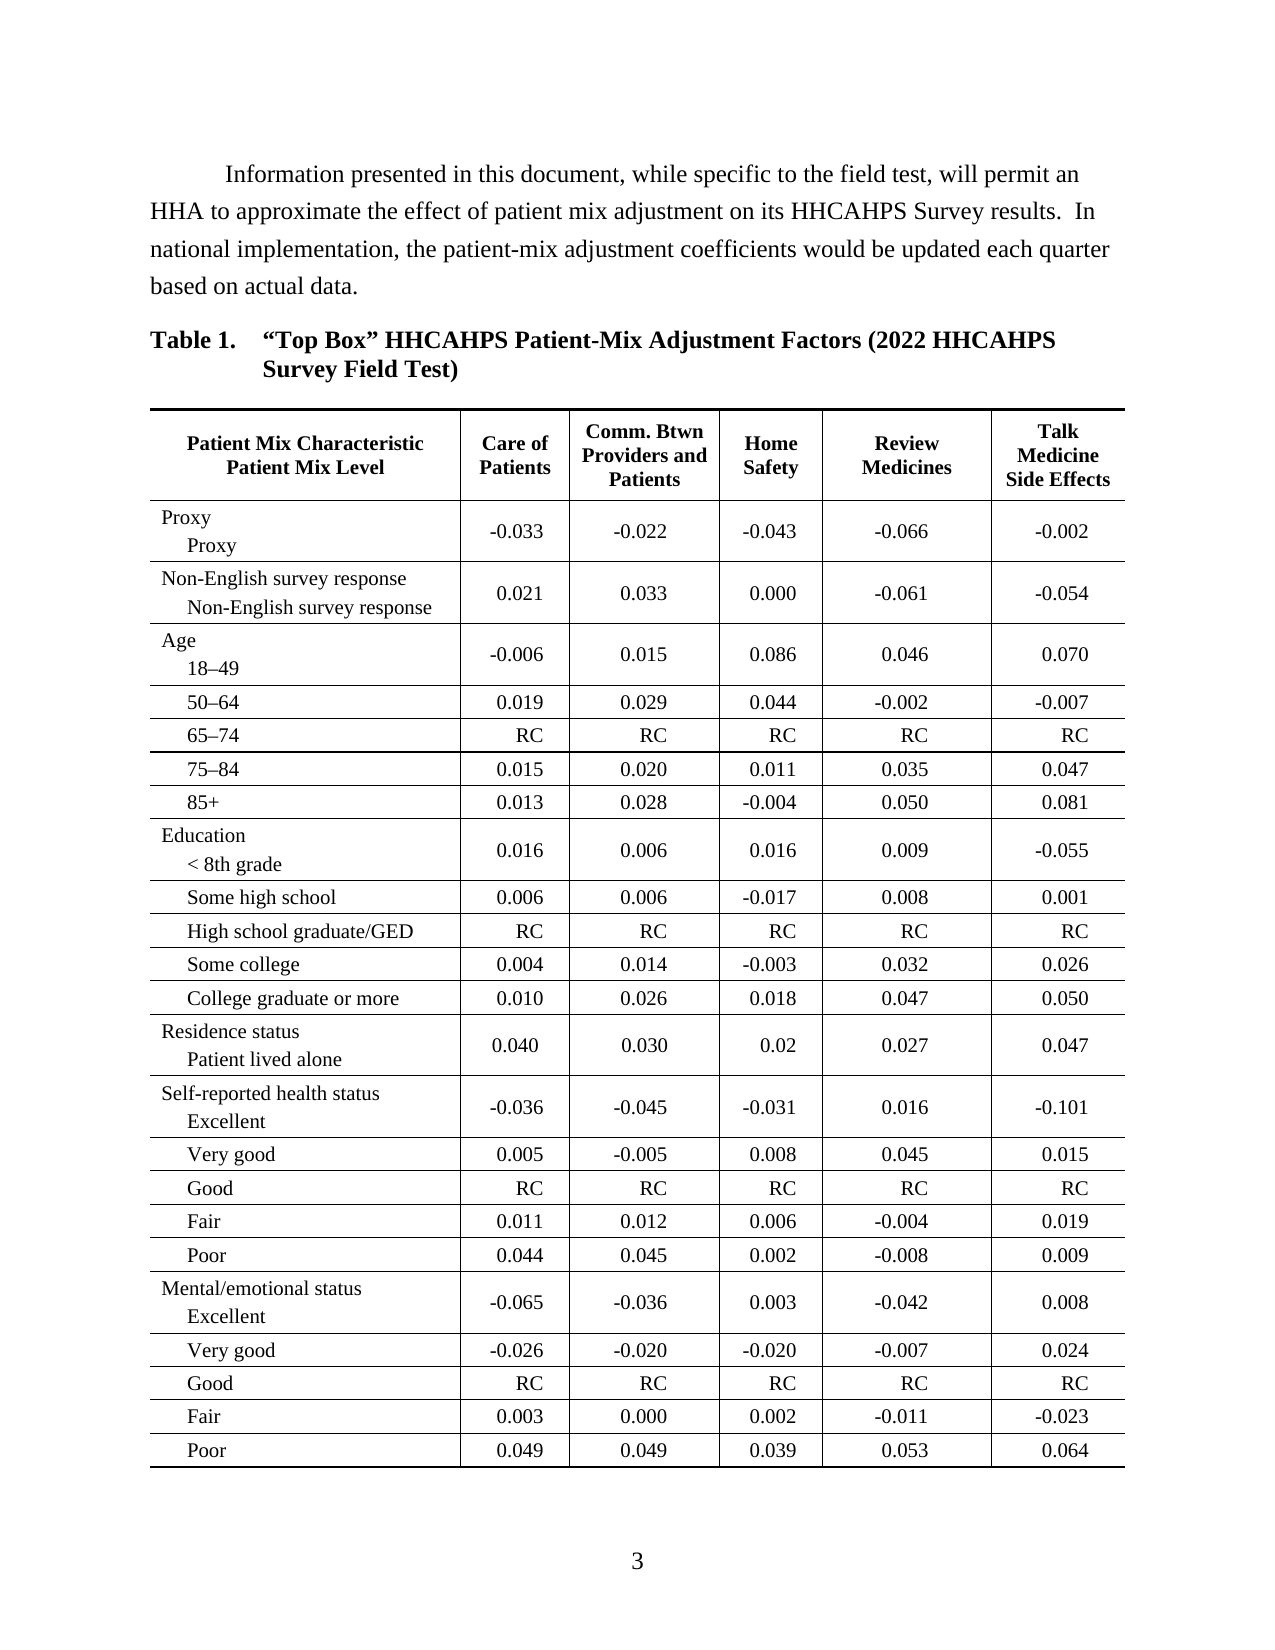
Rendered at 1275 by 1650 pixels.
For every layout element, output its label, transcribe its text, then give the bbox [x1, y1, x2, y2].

table_cell -0.042 [823, 1272, 991, 1332]
table_cell RC [461, 719, 569, 751]
table_cell 50–64 [150, 686, 460, 718]
table_cell -0.007 [992, 686, 1125, 718]
table_cell 0.018 [720, 981, 822, 1014]
table_cell -0.066 [823, 501, 991, 561]
table_cell 0.020 [570, 753, 719, 785]
table_cell -0.101 [992, 1076, 1125, 1137]
table_cell 0.013 [461, 786, 569, 818]
table_cell -0.006 [461, 624, 569, 684]
table_cell 0.02 [720, 1015, 822, 1075]
table_cell Good [150, 1171, 460, 1204]
table_cell 0.019 [461, 686, 569, 718]
table_cell 0.047 [992, 1015, 1125, 1075]
table_cell -0.045 [570, 1076, 719, 1137]
table_cell -0.005 [570, 1138, 719, 1170]
table_cell -0.002 [823, 686, 991, 718]
table_cell 0.032 [823, 948, 991, 980]
table_cell Non-English survey response Non-English survey response [150, 562, 460, 623]
table_cell -0.008 [823, 1238, 991, 1271]
table_cell 0.016 [461, 819, 569, 880]
table_cell RC [720, 1171, 822, 1204]
table_cell 0.009 [823, 819, 991, 880]
table_cell -0.017 [720, 881, 822, 913]
table_cell -0.036 [461, 1076, 569, 1137]
table_cell Proxy Proxy [150, 501, 460, 561]
table_cell Some high school [150, 881, 460, 913]
table_cell RC [823, 1171, 991, 1204]
table_cell 0.026 [570, 981, 719, 1014]
table_cell 0.005 [461, 1138, 569, 1170]
table_cell Very good [150, 1334, 460, 1366]
table_cell 0.021 [461, 562, 569, 623]
table_cell 0.008 [720, 1138, 822, 1170]
table_cell 0.011 [461, 1205, 569, 1237]
table_cell 0.002 [720, 1238, 822, 1271]
table_cell 0.050 [823, 786, 991, 818]
table_cell 0.028 [570, 786, 719, 818]
table_cell RC [720, 914, 822, 947]
table_cell Poor [150, 1434, 460, 1466]
table_cell 0.019 [992, 1205, 1125, 1237]
table_cell -0.026 [461, 1334, 569, 1366]
table_cell 0.006 [570, 881, 719, 913]
table_cell Some college [150, 948, 460, 980]
table_cell -0.036 [570, 1272, 719, 1332]
table_cell 0.016 [823, 1076, 991, 1137]
table_cell -0.004 [823, 1205, 991, 1237]
table_cell 0.044 [461, 1238, 569, 1271]
table_cell -0.003 [720, 948, 822, 980]
table_cell -0.022 [570, 501, 719, 561]
table_header Patient Mix Characteristic Patient Mix Level [150, 411, 460, 499]
table_cell 0.033 [570, 562, 719, 623]
table_cell RC [461, 1171, 569, 1204]
table_cell 0.014 [570, 948, 719, 980]
table_cell Very good [150, 1138, 460, 1170]
table_cell Good [150, 1367, 460, 1399]
table_cell 0.006 [720, 1205, 822, 1237]
table_cell 85+ [150, 786, 460, 818]
table_cell -0.055 [992, 819, 1125, 880]
table_cell -0.043 [720, 501, 822, 561]
table_cell 0.016 [720, 819, 822, 880]
table_cell RC [992, 1171, 1125, 1204]
table_cell 0.006 [570, 819, 719, 880]
table_cell 75–84 [150, 753, 460, 785]
table_header Care of Patients [461, 411, 569, 499]
table_cell 0.047 [992, 753, 1125, 785]
table_cell 0.035 [823, 753, 991, 785]
table_cell 0.010 [461, 981, 569, 1014]
table_cell 0.086 [720, 624, 822, 684]
table_cell 0.015 [570, 624, 719, 684]
table_cell -0.054 [992, 562, 1125, 623]
table_cell 0.040 [461, 1015, 569, 1075]
table_cell Fair [150, 1205, 460, 1237]
table_cell -0.065 [461, 1272, 569, 1332]
table_cell 0.046 [823, 624, 991, 684]
table_cell 0.008 [823, 881, 991, 913]
table_cell 0.000 [570, 1400, 719, 1433]
table_cell -0.011 [823, 1400, 991, 1433]
table_cell 0.045 [570, 1238, 719, 1271]
table_cell 0.027 [823, 1015, 991, 1075]
table_cell RC [720, 719, 822, 751]
table_cell 0.039 [720, 1434, 822, 1466]
table_cell RC [823, 914, 991, 947]
table_cell Education < 8th grade [150, 819, 460, 880]
table_cell 65–74 [150, 719, 460, 751]
table_cell Self-reported health status Excellent [150, 1076, 460, 1137]
table_cell 0.049 [461, 1434, 569, 1466]
table_cell 0.029 [570, 686, 719, 718]
table_header Review Medicines [823, 411, 991, 499]
table_cell 0.011 [720, 753, 822, 785]
table_cell 0.009 [992, 1238, 1125, 1271]
table_cell 0.015 [992, 1138, 1125, 1170]
table_cell 0.070 [992, 624, 1125, 684]
text Information presented in this document, while specific to the field test, will permit an HHA to approximate the effect of patient mix adjustment on its HHCAHPS Survey results. In national implementation, the patient-mix adjustment coefficients would be updated each quarter based on actual data. [150, 150, 1125, 300]
table_cell RC [570, 1367, 719, 1399]
table_cell RC [992, 914, 1125, 947]
table_cell 0.024 [992, 1334, 1125, 1366]
text Table 1. “Top Box” HHCAHPS Patient-Mix Adjustment Factors (2022 HHCAHPS Survey Field Test) [150, 325, 1125, 382]
table_cell 0.049 [570, 1434, 719, 1466]
table_cell 0.064 [992, 1434, 1125, 1466]
table_cell 0.004 [461, 948, 569, 980]
table_cell 0.030 [570, 1015, 719, 1075]
table_cell RC [461, 1367, 569, 1399]
table_cell 0.001 [992, 881, 1125, 913]
table_cell -0.020 [720, 1334, 822, 1366]
table_cell 0.012 [570, 1205, 719, 1237]
table_cell RC [570, 719, 719, 751]
table_cell 0.003 [461, 1400, 569, 1433]
table_cell 0.003 [720, 1272, 822, 1332]
table_cell RC [823, 1367, 991, 1399]
table_cell 0.008 [992, 1272, 1125, 1332]
table_cell -0.061 [823, 562, 991, 623]
table_cell 0.006 [461, 881, 569, 913]
table_cell 0.053 [823, 1434, 991, 1466]
table_cell High school graduate/GED [150, 914, 460, 947]
table_cell 0.002 [720, 1400, 822, 1433]
table_cell -0.007 [823, 1334, 991, 1366]
table_cell 0.015 [461, 753, 569, 785]
table_cell 0.047 [823, 981, 991, 1014]
table_cell Fair [150, 1400, 460, 1433]
table_cell RC [992, 1367, 1125, 1399]
table_cell -0.004 [720, 786, 822, 818]
table_cell 0.050 [992, 981, 1125, 1014]
table_cell Mental/emotional status Excellent [150, 1272, 460, 1332]
table_cell Poor [150, 1238, 460, 1271]
table_cell RC [570, 1171, 719, 1204]
table_cell -0.020 [570, 1334, 719, 1366]
table_cell RC [720, 1367, 822, 1399]
table_cell RC [992, 719, 1125, 751]
table_cell Residence status Patient lived alone [150, 1015, 460, 1075]
table_header Comm. Btwn Providers and Patients [570, 411, 719, 499]
table_cell RC [461, 914, 569, 947]
table_cell RC [570, 914, 719, 947]
table_cell RC [823, 719, 991, 751]
table_cell 0.000 [720, 562, 822, 623]
table_header Home Safety [720, 411, 822, 499]
table_cell -0.002 [992, 501, 1125, 561]
table_header Talk Medicine Side Effects [992, 411, 1125, 499]
table_cell -0.033 [461, 501, 569, 561]
table_cell 0.026 [992, 948, 1125, 980]
table_cell 0.081 [992, 786, 1125, 818]
table_cell Age 18–49 [150, 624, 460, 684]
table_cell 0.044 [720, 686, 822, 718]
table_cell -0.023 [992, 1400, 1125, 1433]
table_cell 0.045 [823, 1138, 991, 1170]
table_cell College graduate or more [150, 981, 460, 1014]
table_cell -0.031 [720, 1076, 822, 1137]
